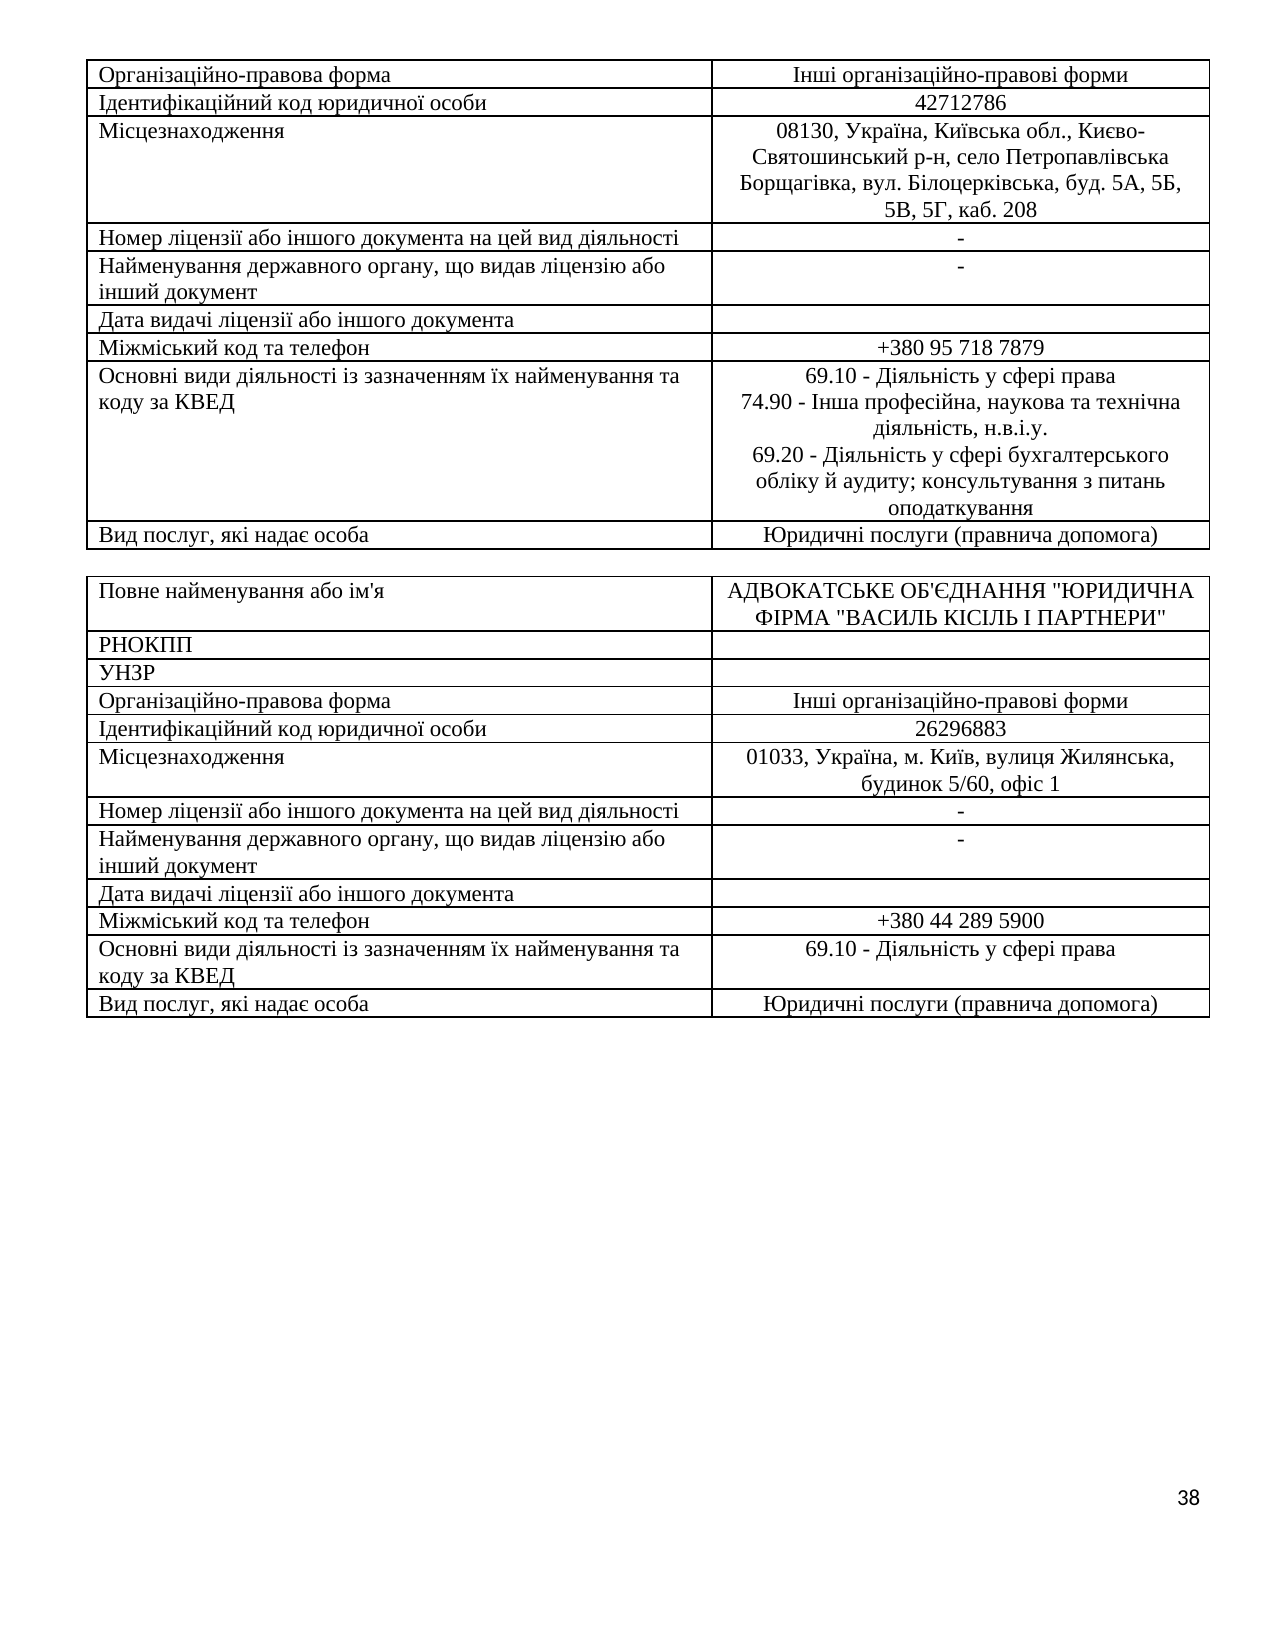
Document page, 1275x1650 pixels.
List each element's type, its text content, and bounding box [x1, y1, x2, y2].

table_cell Основні види діяльності із зазначенням їх найменування та коду за КВЕД [88, 936, 711, 988]
table_cell Ідентифікаційний код юридичної особи [88, 715, 711, 742]
table_header Повне найменування або ім'я [88, 577, 711, 630]
table_cell Інші організаційно-правові форми [713, 687, 1209, 714]
table_cell Інші організаційно-правові форми [713, 61, 1209, 87]
table_cell - [713, 252, 1209, 304]
table_cell - [713, 224, 1209, 250]
table_cell Дата видачі ліцензії або іншого документа [88, 880, 711, 906]
table_cell Номер ліцензії або іншого документа на цей вид діяльності [88, 798, 711, 824]
table_cell 26296883 [713, 715, 1209, 742]
table_cell УНЗР [88, 660, 711, 686]
table_cell Вид послуг, які надає особа [88, 522, 711, 548]
table_cell Найменування державного органу, що видав ліцензію або інший документ [88, 826, 711, 878]
table_cell Організаційно-правова форма [88, 687, 711, 714]
table_cell [713, 880, 1209, 906]
table_cell РНОКПП [88, 632, 711, 658]
table_cell [713, 632, 1209, 658]
table_cell [713, 660, 1209, 686]
table_cell Дата видачі ліцензії або іншого документа [88, 306, 711, 332]
table_cell Міжміський код та телефон [88, 334, 711, 360]
table_cell 08130, Україна, Київська обл., Києво-Святошинський р-н, село Петропавлiвська Борщагiвка, вул. Бiлоцеркiвська, буд. 5А, 5Б, 5В, 5Г, каб. 208 [713, 117, 1209, 222]
table_cell Основні види діяльності із зазначенням їх найменування та коду за КВЕД [88, 362, 711, 520]
table_cell Організаційно-правова форма [88, 61, 711, 87]
table_cell Вид послуг, які надає особа [88, 990, 711, 1016]
table_cell - [713, 826, 1209, 878]
table_cell [713, 306, 1209, 332]
table_cell 69.10 - Дiяльнiсть у сферi права 74.90 - Iнша професiйна, наукова та технiчна дiяльнiсть, н.в.i.у. 69.20 - Дiяльнiсть у сферi бухгалтерського облiку й аудиту; консультування з питань оподаткування [713, 362, 1209, 520]
table_cell Місцезнаходження [88, 117, 711, 222]
table_cell Ідентифікаційний код юридичної особи [88, 89, 711, 115]
table_cell Місцезнаходження [88, 743, 711, 796]
table_cell Номер ліцензії або іншого документа на цей вид діяльності [88, 224, 711, 250]
table_cell 01033, Україна, м. Київ, вулиця Жилянська, будинок 5/60, офiс 1 [713, 743, 1209, 796]
table_header АДВОКАТСЬКЕ ОБ'ЄДНАННЯ "ЮРИДИЧНА ФIРМА "ВАСИЛЬ КIСIЛЬ I ПАРТНЕРИ" [713, 577, 1209, 630]
table_cell Юридичнi послуги (правнича допомога) [713, 522, 1209, 548]
table_cell 42712786 [713, 89, 1209, 115]
table_cell Юридичнi послуги (правнича допомога) [713, 990, 1209, 1016]
table_cell 69.10 - Дiяльнiсть у сферi права [713, 936, 1209, 988]
table_cell +380 44 289 5900 [713, 908, 1209, 934]
table_cell - [713, 798, 1209, 824]
table_cell Найменування державного органу, що видав ліцензію або інший документ [88, 252, 711, 304]
table_cell +380 95 718 7879 [713, 334, 1209, 360]
table_cell Міжміський код та телефон [88, 908, 711, 934]
